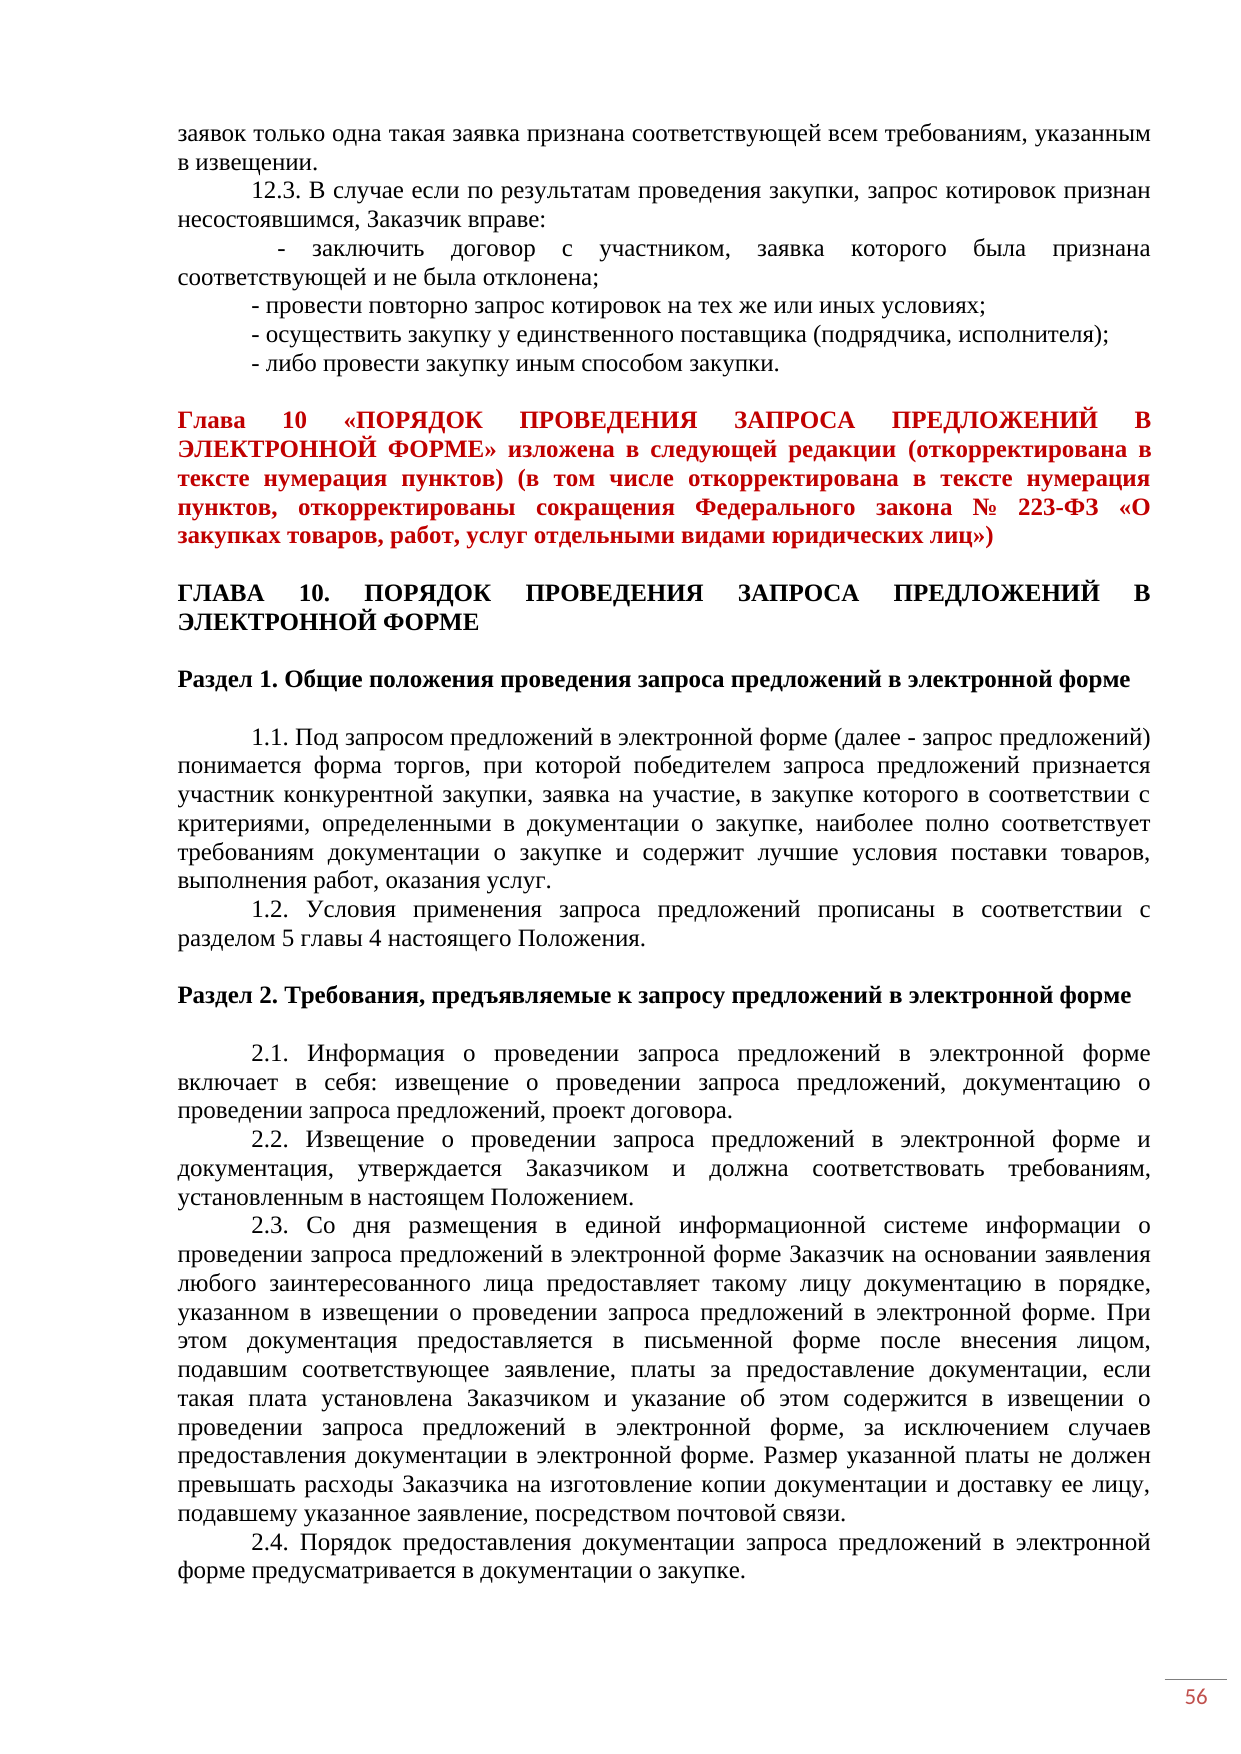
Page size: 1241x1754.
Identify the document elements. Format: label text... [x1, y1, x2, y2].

text - либо провести закупку иным способом закупки. [177, 348, 1152, 377]
subtitle Раздел 2. Требования, предъявляемые к запросу предложений в электронной форме [177, 981, 1152, 1009]
text - осуществить закупку у единственного поставщика (подрядчика, исполнителя); [177, 319, 1152, 348]
subtitle Глава 10 «ПОРЯДОК ПРОВЕДЕНИЯ ЗАПРОСА ПРЕДЛОЖЕНИЙ В ЭЛЕКТРОННОЙ ФОРМЕ» изложена в следующей редакции (откорректирована в тексте нумерация пунктов) (в том числе откорректирована в тексте нумерация пунктов, откорректированы сокращения Федерального закона № 223-ФЗ «О закупках товаров, работ, услуг отдельными видами юридических лиц») [177, 406, 1152, 549]
text 12.3. В случае если по результатам проведения закупки, запрос котировок признан несостоявшимся, Заказчик вправе: [177, 176, 1152, 233]
text 2.2. Извещение о проведении запроса предложений в электронной форме и документация, утверждается Заказчиком и должна соответствовать требованиям, установленным в настоящем Положением. [177, 1124, 1152, 1211]
text 2.3. Со дня размещения в единой информационной системе информации о проведении запроса предложений в электронной форме Заказчик на основании заявления любого заинтересованного лица предоставляет такому лицу документацию в порядке, указанном в извещении о проведении запроса предложений в электронной форме. При этом документация предоставляется в письменной форме после внесения лицом, подавшим соответствующее заявление, платы за предоставление документации, если такая плата установлена Заказчиком и указание об этом содержится в извещении о проведении запроса предложений в электронной форме, за исключением случаев предоставления документации в электронной форме. Размер указанной платы не должен превышать расходы Заказчика на изготовление копии документации и доставку ее лицу, подавшему указанное заявление, посредством почтовой связи. [177, 1211, 1152, 1527]
text 1.2. Условия применения запроса предложений прописаны в соответствии с разделом 5 главы 4 настоящего Положения. [177, 894, 1152, 952]
subtitle ГЛАВА 10. ПОРЯДОК ПРОВЕДЕНИЯ ЗАПРОСА ПРЕДЛОЖЕНИЙ В ЭЛЕКТРОННОЙ ФОРМЕ [177, 578, 1152, 636]
text 1.1. Под запросом предложений в электронной форме (далее - запрос предложений) понимается форма торгов, при которой победителем запроса предложений признается участник конкурентной закупки, заявка на участие, в закупке которого в соответствии с критериями, определенными в документации о закупке, наиболее полно соответствует требованиям документации о закупке и содержит лучшие условия поставки товаров, выполнения работ, оказания услуг. [177, 722, 1152, 894]
text - заключить договор с участником, заявка которого была признана соответствующей и не была отклонена; [177, 233, 1152, 291]
subtitle Раздел 1. Общие положения проведения запроса предложений в электронной форме [177, 664, 1152, 693]
text 2.4. Порядок предоставления документации запроса предложений в электронной форме предусматривается в документации о закупке. [177, 1527, 1152, 1584]
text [177, 118, 1152, 176]
text - провести повторно запрос котировок на тех же или иных условиях; [177, 291, 1152, 319]
text 2.1. Информация о проведении запроса предложений в электронной форме включает в себя: извещение о проведении запроса предложений, документацию о проведении запроса предложений, проект договора. [177, 1038, 1152, 1124]
